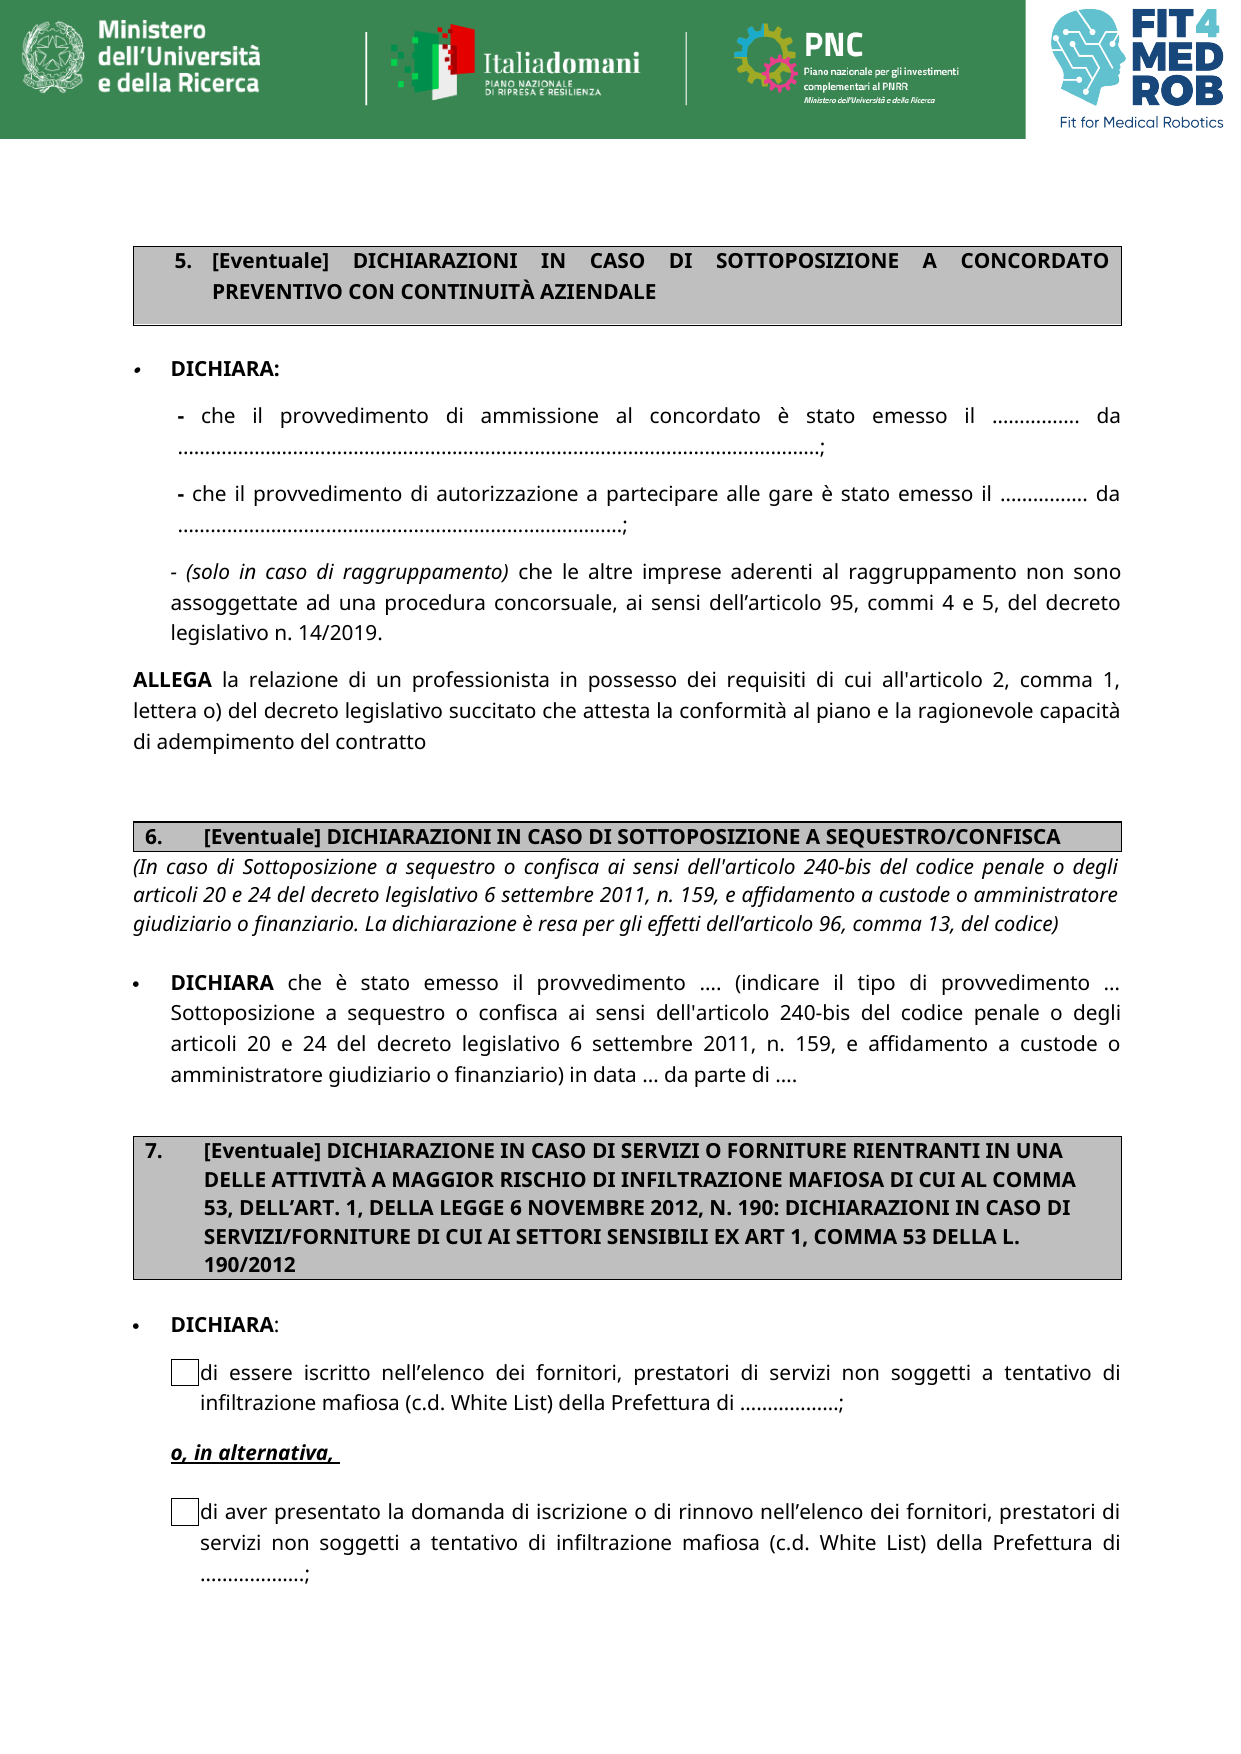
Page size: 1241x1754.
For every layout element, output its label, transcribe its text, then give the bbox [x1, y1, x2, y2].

list DICHIARA che è stato emesso il provvedimento …. (indicare il tipo di provvedimento … Sottoposizione a sequestro o confisca ai sensi dell'articolo 240-bis del codice penale o degli articoli 20 e 24 del decreto legislativo 6 settembre 2011, n. 159, e affidamento a custode o amministratore giudiziario o finanziario) in data … da parte di …. [133, 968, 1122, 1088]
text - che il provvedimento di ammissione al concordato è stato emesso il ……………. da ………………………………………………………………………………………………………; [177, 401, 1122, 460]
list DICHIARA: [133, 1310, 1122, 1339]
table_header [Eventuale] DICHIARAZIONI IN CASO DI SOTTOPOSIZIONE A CONCORDATO PREVENTIVO CON CONTINUITÀ AZIENDALE [134, 247, 1121, 324]
list - (solo in caso di raggruppamento) che le altre imprese aderenti al raggruppamento non sono assoggettate ad una procedura concorsuale, ai sensi dell’articolo 95, commi 4 e 5, del decreto legislativo n. 14/2019. [170, 557, 1122, 647]
list di aver presentato la domanda di iscrizione o di rinnovo nell’elenco dei fornitori, prestatori di servizi non soggetti a tentativo di infiltrazione mafiosa (c.d. White List) della Prefettura di ……………….; [170, 1497, 1122, 1587]
text ALLEGA la relazione di un professionista in possesso dei requisiti di cui all'articolo 2, comma 1, lettera o) del decreto legislativo succitato che attesta la conformità al piano e la ragionevole capacità di adempimento del contratto [133, 666, 1122, 755]
picture [1036, 0, 1241, 137]
text di essere iscritto nell’elenco dei fornitori, prestatori di servizi non soggetti a tentativo di infiltrazione mafiosa (c.d. White List) della Prefettura di ………………; [170, 1358, 1122, 1417]
text - che il provvedimento di autorizzazione a partecipare alle gare è stato emesso il ……………. da ………………………………………………………………………; [177, 479, 1122, 538]
list (In caso di Sottoposizione a sequestro o confisca ai sensi dell'articolo 240-bis del codice penale o degli articoli 20 e 24 del decreto legislativo 6 settembre 2011, n. 159, e affidamento a custode o amministratore giudiziario o finanziario. La dichiarazione è resa per gli effetti dell’articolo 96, comma 13, del codice) [133, 852, 1122, 937]
table_header [Eventuale] DICHIARAZIONI IN CASO DI SOTTOPOSIZIONE A SEQUESTRO/CONFISCA [134, 823, 1121, 851]
list DICHIARA: [133, 354, 1122, 382]
picture [0, 0, 1026, 144]
table_header [Eventuale] DICHIARAZIONE IN CASO DI SERVIZI O FORNITURE RIENTRANTI IN UNA DELLE ATTIVITÀ A MAGGIOR RISCHIO DI INFILTRAZIONE MAFIOSA DI CUI AL COMMA 53, DELL’ART. 1, DELLA LEGGE 6 NOVEMBRE 2012, N. 190: DICHIARAZIONI IN CASO DI SERVIZI/FORNITURE DI CUI AI SETTORI SENSIBILI EX ART 1, COMMA 53 DELLA L. 190/2012 [134, 1137, 1121, 1279]
text o, in alternativa, [170, 1436, 1122, 1467]
